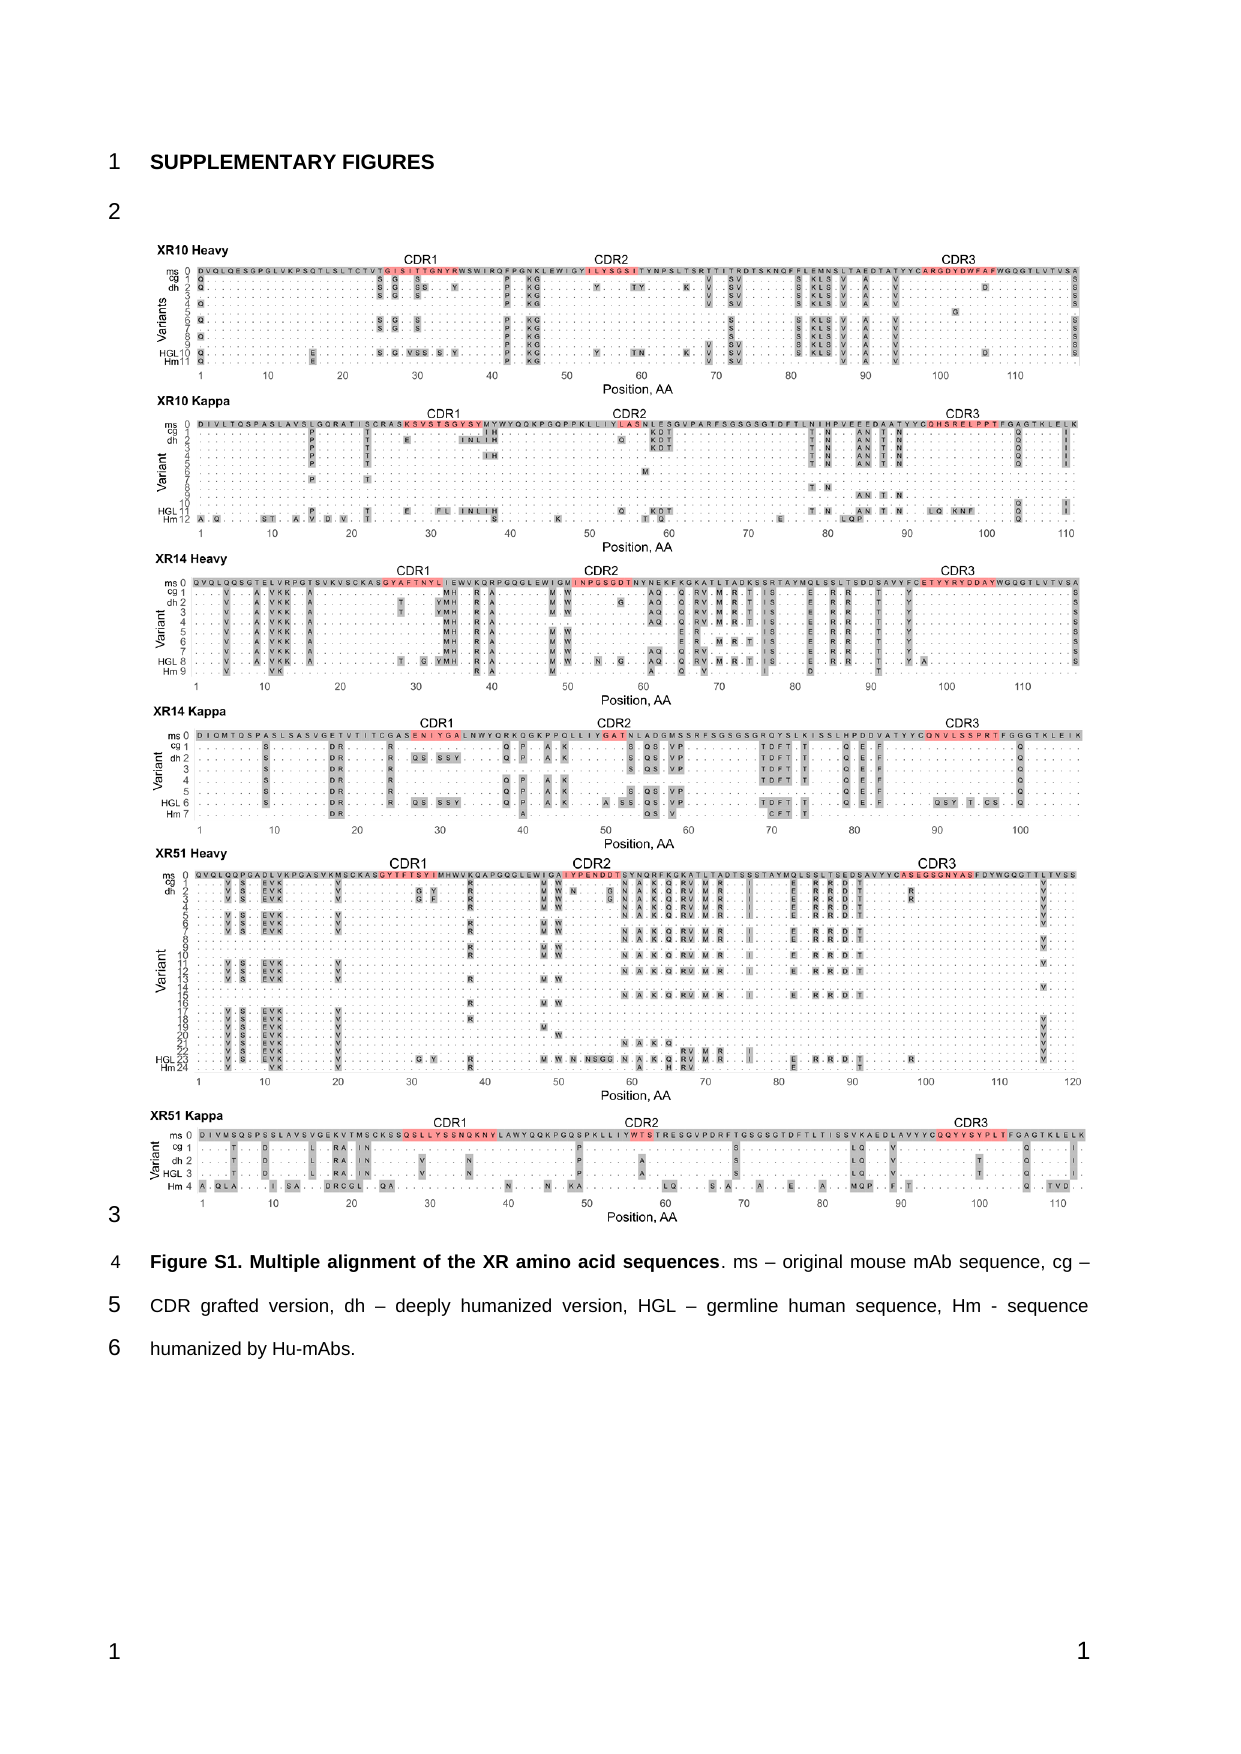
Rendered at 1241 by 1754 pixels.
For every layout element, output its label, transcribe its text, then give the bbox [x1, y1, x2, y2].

text SUPPLEMENTARY FIGURES [150, 150, 1090, 174]
text Figure S1. Multiple alignment of the XR amino acid sequences. ms – original mouse mAb sequence, cg – CDR grafted version, dh – deeply humanized version, HGL – germline human sequence, Hm - sequence humanized by Hu-mAbs. [150, 1251, 1090, 1359]
picture [150, 245, 1086, 1223]
